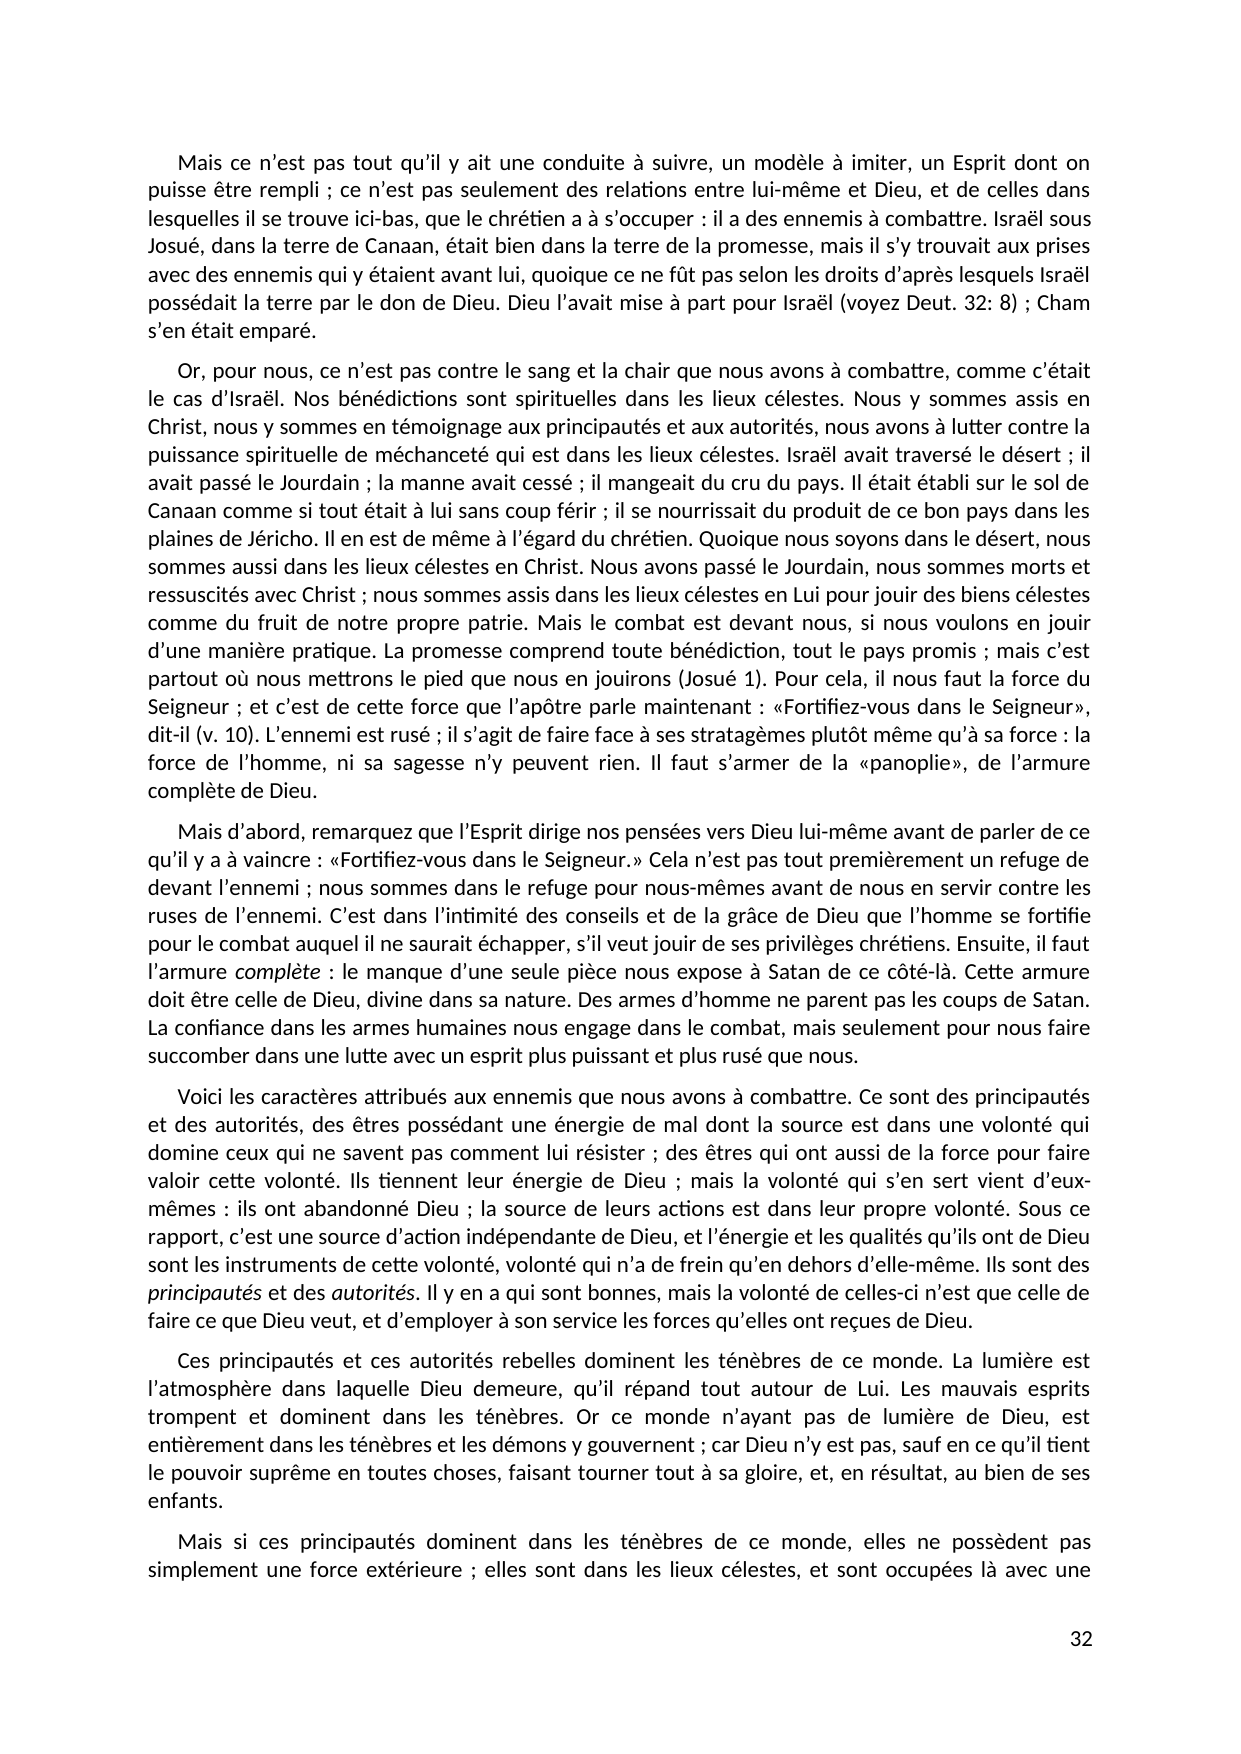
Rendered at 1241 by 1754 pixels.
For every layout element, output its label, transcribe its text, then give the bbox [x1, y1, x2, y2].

text Ces principautés et ces autorités rebelles dominent les ténèbres de ce monde. La lumière est l’atmosphère dans laquelle Dieu demeure, qu’il répand tout autour de Lui. Les mauvais esprits trompent et dominent dans les ténèbres. Or ce monde n’ayant pas de lumière de Dieu, est entièrement dans les ténèbres et les démons y gouvernent ; car Dieu n’y est pas, sauf en ce qu’il tient le pouvoir suprême en toutes choses, faisant tourner tout à sa gloire, et, en résultat, au bien de ses enfants. [148, 1346, 1093, 1514]
text Mais d’abord, remarquez que l’Esprit dirige nos pensées vers Dieu lui-même avant de parler de ce qu’il y a à vaincre : «Fortifiez-vous dans le Seigneur.» Cela n’est pas tout premièrement un refuge de devant l’ennemi ; nous sommes dans le refuge pour nous-mêmes avant de nous en servir contre les ruses de l’ennemi. C’est dans l’intimité des conseils et de la grâce de Dieu que l’homme se fortifie pour le combat auquel il ne saurait échapper, s’il veut jouir de ses privilèges chrétiens. Ensuite, il faut l’armure complète : le manque d’une seule pièce nous expose à Satan de ce côté-là. Cette armure doit être celle de Dieu, divine dans sa nature. Des armes d’homme ne parent pas les coups de Satan. La confiance dans les armes humaines nous engage dans le combat, mais seulement pour nous faire succomber dans une lutte avec un esprit plus puissant et plus rusé que nous. [148, 817, 1093, 1069]
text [148, 1527, 1093, 1583]
text Or, pour nous, ce n’est pas contre le sang et la chair que nous avons à combattre, comme c’était le cas d’Israël. Nos bénédictions sont spirituelles dans les lieux célestes. Nous y sommes assis en Christ, nous y sommes en témoignage aux principautés et aux autorités, nous avons à lutter contre la puissance spirituelle de méchanceté qui est dans les lieux célestes. Israël avait traversé le désert ; il avait passé le Jourdain ; la manne avait cessé ; il mangeait du cru du pays. Il était établi sur le sol de Canaan comme si tout était à lui sans coup férir ; il se nourrissait du produit de ce bon pays dans les plaines de Jéricho. Il en est de même à l’égard du chrétien. Quoique nous soyons dans le désert, nous sommes aussi dans les lieux célestes en Christ. Nous avons passé le Jourdain, nous sommes morts et ressuscités avec Christ ; nous sommes assis dans les lieux célestes en Lui pour jouir des biens célestes comme du fruit de notre propre patrie. Mais le combat est devant nous, si nous voulons en jouir d’une manière pratique. La promesse comprend toute bénédiction, tout le pays promis ; mais c’est partout où nous mettrons le pied que nous en jouirons (Josué 1). Pour cela, il nous faut la force du Seigneur ; et c’est de cette force que l’apôtre parle maintenant : «Fortifiez-vous dans le Seigneur», dit-il (v. 10). L’ennemi est rusé ; il s’agit de faire face à ses stratagèmes plutôt même qu’à sa force : la force de l’homme, ni sa sagesse n’y peuvent rien. Il faut s’armer de la «panoplie», de l’armure complète de Dieu. [148, 356, 1093, 804]
text Voici les caractères attribués aux ennemis que nous avons à combattre. Ce sont des principautés et des autorités, des êtres possédant une énergie de mal dont la source est dans une volonté qui domine ceux qui ne savent pas comment lui résister ; des êtres qui ont aussi de la force pour faire valoir cette volonté. Ils tiennent leur énergie de Dieu ; mais la volonté qui s’en sert vient d’eux-mêmes : ils ont abandonné Dieu ; la source de leurs actions est dans leur propre volonté. Sous ce rapport, c’est une source d’action indépendante de Dieu, et l’énergie et les qualités qu’ils ont de Dieu sont les instruments de cette volonté, volonté qui n’a de frein qu’en dehors d’elle-même. Ils sont des principautés et des autorités. Il y en a qui sont bonnes, mais la volonté de celles-ci n’est que celle de faire ce que Dieu veut, et d’employer à son service les forces qu’elles ont reçues de Dieu. [148, 1082, 1093, 1334]
text Mais ce n’est pas tout qu’il y ait une conduite à suivre, un modèle à imiter, un Esprit dont on puisse être rempli ; ce n’est pas seulement des relations entre lui-même et Dieu, et de celles dans lesquelles il se trouve ici-bas, que le chrétien a à s’occuper : il a des ennemis à combattre. Israël sous Josué, dans la terre de Canaan, était bien dans la terre de la promesse, mais il s’y trouvait aux prises avec des ennemis qui y étaient avant lui, quoique ce ne fût pas selon les droits d’après lesquels Israël possédait la terre par le don de Dieu. Dieu l’avait mise à part pour Israël (voyez Deut. 32: 8) ; Cham s’en était emparé. [148, 148, 1093, 344]
